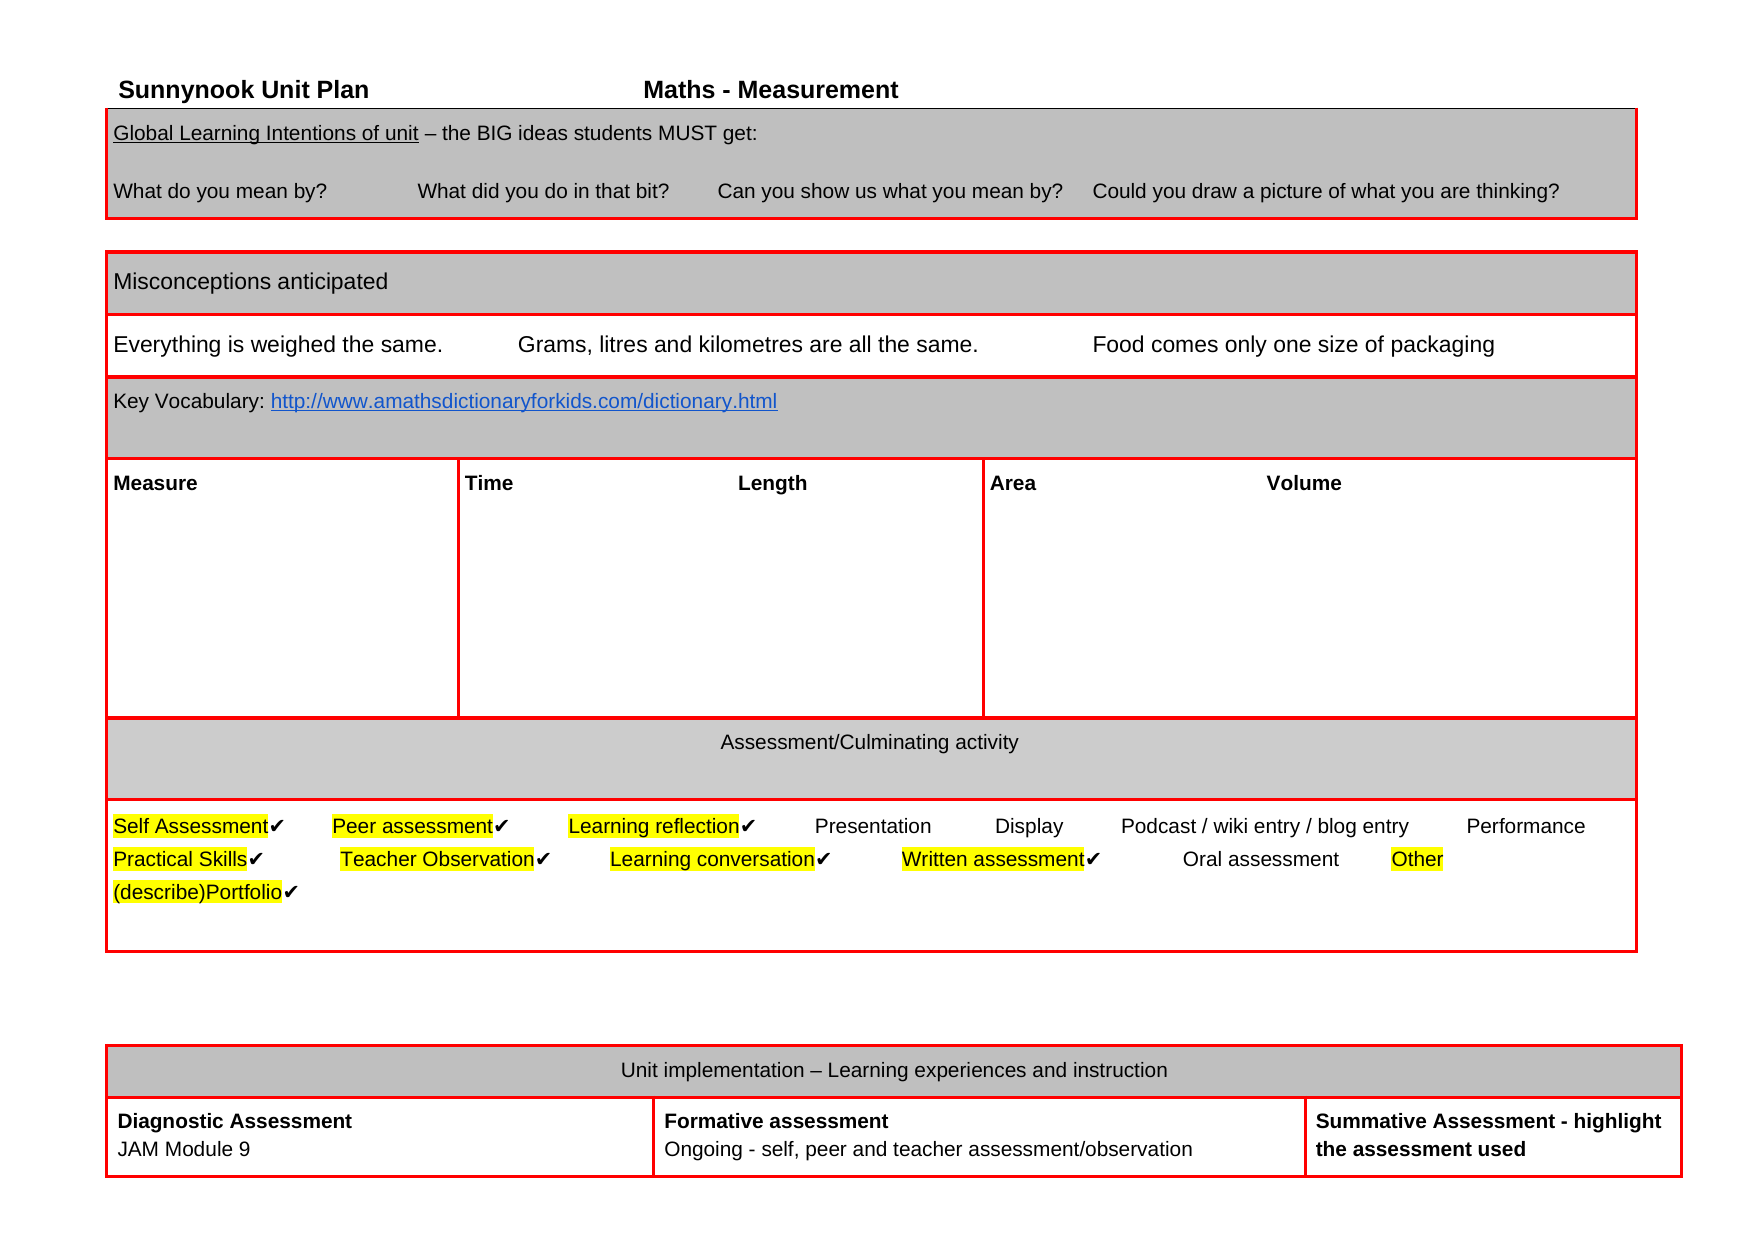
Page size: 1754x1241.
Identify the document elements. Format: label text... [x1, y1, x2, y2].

table_cell Everything is weighed the same. Grams, litres and kilometres are all the same. Food comes only one size of packaging [108, 316, 1635, 375]
table_cell Measure [108, 460, 457, 716]
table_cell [108, 1099, 652, 1175]
table_cell Self Assessment✔ Peer assessment✔ Learning reflection✔ Presentation Display Podcast / wiki entry / blog entry Performance Practical Skills✔ Teacher Observation✔ Learning conversation✔ Written assessment✔ Oral assessment Other (describe)Portfolio✔ [108, 801, 1635, 950]
table_cell Assessment/Culminating activity [108, 720, 1635, 798]
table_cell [1307, 1099, 1680, 1175]
table_cell Global Learning Intentions of unit – the BIG ideas students MUST get: What do you mean by? What did you do in that bit? Can you show us what you mean by? Could you draw a picture of what you are thinking? [108, 109, 1635, 217]
table_header Unit implementation – Learning experiences and instruction [108, 1047, 1680, 1096]
table_cell Time Length [460, 460, 982, 716]
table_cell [655, 1099, 1304, 1175]
table_header Misconceptions anticipated [108, 254, 1635, 313]
table_cell Area Volume [985, 460, 1635, 716]
table_cell Key Vocabulary: http://www.amathsdictionaryforkids.com/dictionary.html [108, 379, 1635, 457]
